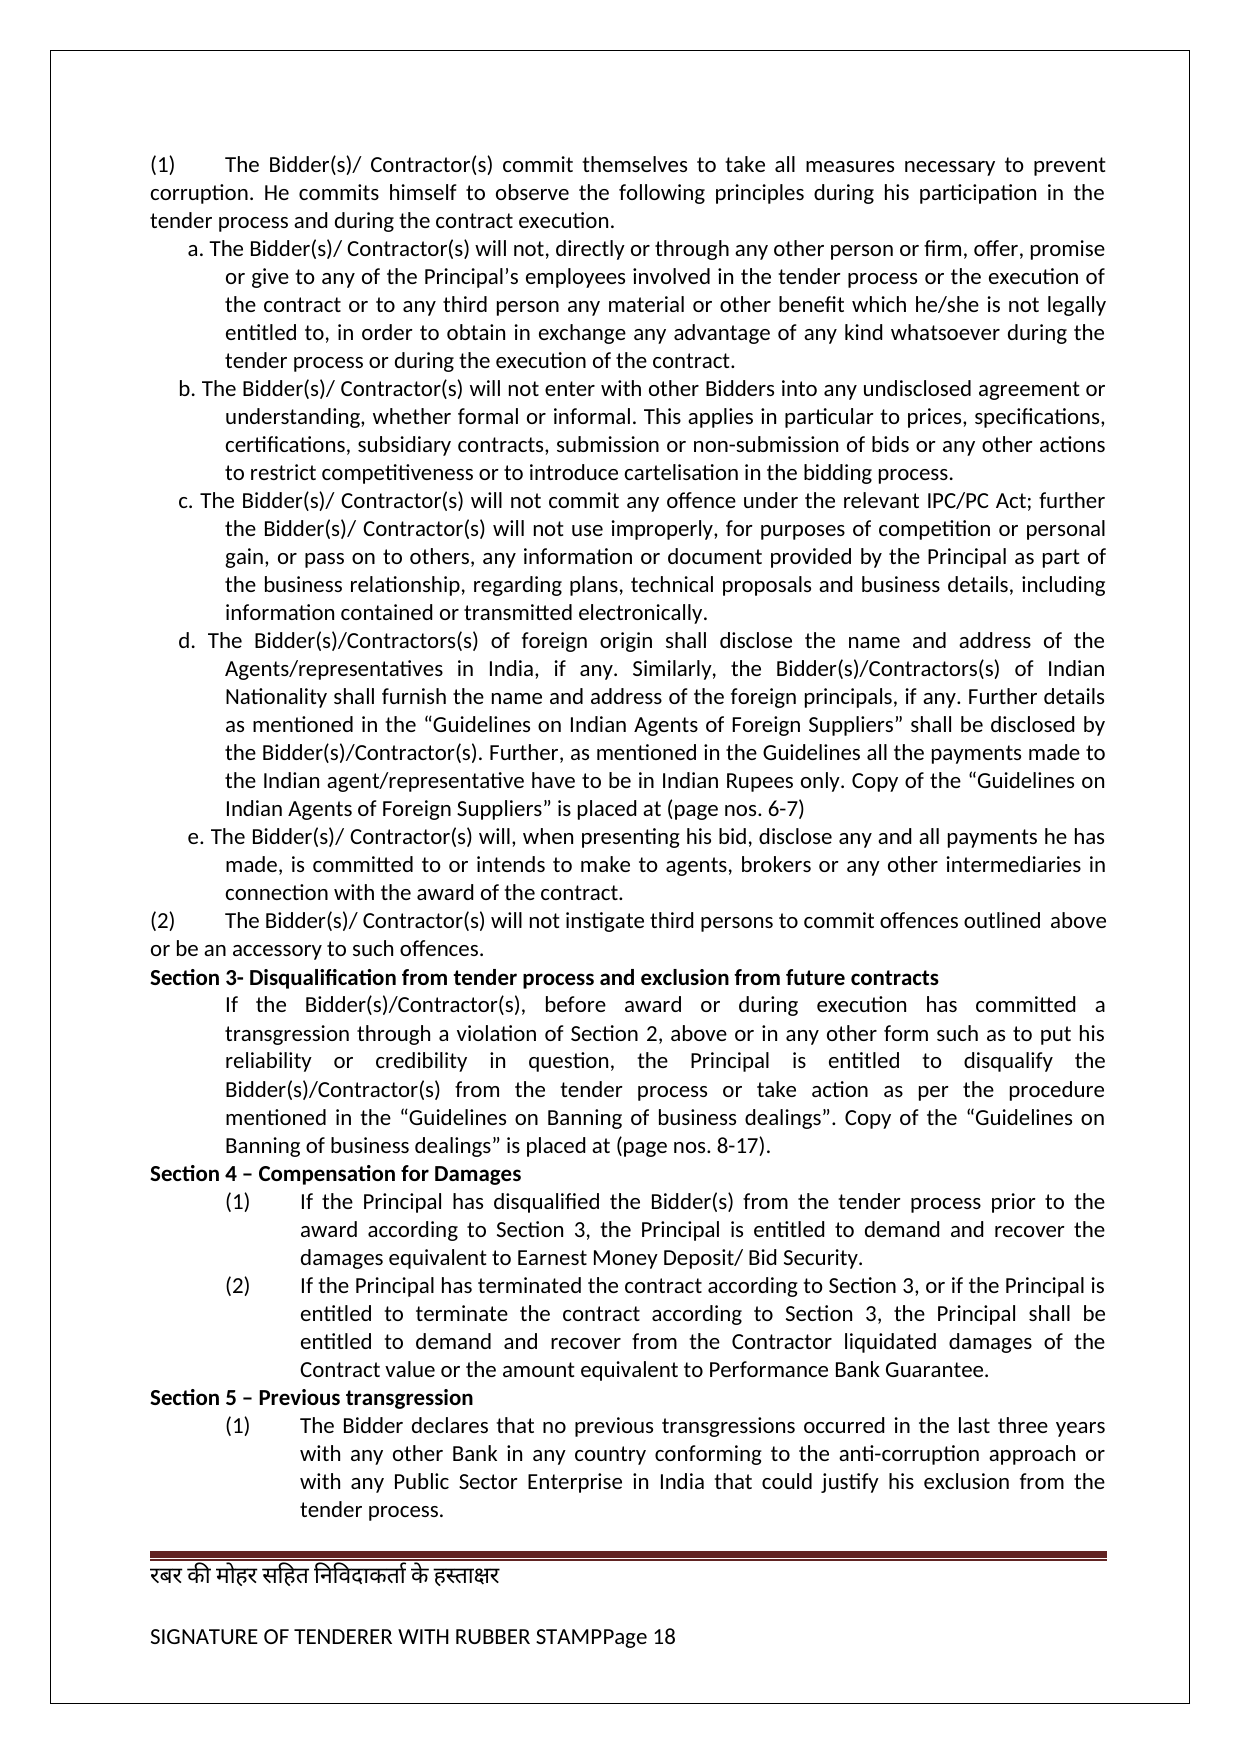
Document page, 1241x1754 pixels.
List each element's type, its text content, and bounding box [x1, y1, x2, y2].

text (2) If the Principal has terminated the contract according to Section 3, or if the Principal is entitled to terminate the contract according to Section 3, the Principal shall be entitled to demand and recover from the Contractor liquidated damages of the Contract value or the amount equivalent to Performance Bank Guarantee. [225, 1271, 1107, 1383]
text c. The Bidder(s)/ Contractor(s) will not commit any offence under the relevant IPC/PC Act; further the Bidder(s)/ Contractor(s) will not use improperly, for purposes of competition or personal gain, or pass on to others, any information or document provided by the Principal as part of the business relationship, regarding plans, technical proposals and business details, including information contained or transmitted electronically. [178, 486, 1107, 626]
text a. The Bidder(s)/ Contractor(s) will not, directly or through any other person or firm, offer, promise or give to any of the Principal’s employees involved in the tender process or the execution of the contract or to any third person any material or other benefit which he/she is not legally entitled to, in order to obtain in exchange any advantage of any kind whatsoever during the tender process or during the execution of the contract. [187, 234, 1107, 374]
text Section 3- Disqualification from tender process and exclusion from future contracts [150, 963, 1107, 991]
text d. The Bidder(s)/Contractors(s) of foreign origin shall disclose the name and address of the Agents/representatives in India, if any. Similarly, the Bidder(s)/Contractors(s) of Indian Nationality shall furnish the name and address of the foreign principals, if any. Further details as mentioned in the “Guidelines on Indian Agents of Foreign Suppliers” shall be disclosed by the Bidder(s)/Contractor(s). Further, as mentioned in the Guidelines all the payments made to the Indian agent/representative have to be in Indian Rupees only. Copy of the “Guidelines on Indian Agents of Foreign Suppliers” is placed at (page nos. 6-7) [178, 626, 1107, 822]
text e. The Bidder(s)/ Contractor(s) will, when presenting his bid, disclose any and all payments he has made, is committed to or intends to make to agents, brokers or any other intermediaries in connection with the award of the contract. [187, 822, 1107, 907]
text (2) The Bidder(s)/ Contractor(s) will not instigate third persons to commit offences outlined above or be an accessory to such offences. [150, 907, 1107, 963]
text Section 4 – Compensation for Damages [150, 1159, 1107, 1187]
text If the Bidder(s)/Contractor(s), before award or during execution has committed a transgression through a violation of Section 2, above or in any other form such as to put his reliability or credibility in question, the Principal is entitled to disqualify the Bidder(s)/Contractor(s) from the tender process or take action as per the procedure mentioned in the “Guidelines on Banning of business dealings”. Copy of the “Guidelines on Banning of business dealings” is placed at (page nos. 8-17). [225, 991, 1107, 1159]
text (1) The Bidder(s)/ Contractor(s) commit themselves to take all measures necessary to prevent corruption. He commits himself to observe the following principles during his participation in the tender process and during the contract execution. [150, 150, 1107, 234]
text b. The Bidder(s)/ Contractor(s) will not enter with other Bidders into any undisclosed agreement or understanding, whether formal or informal. This applies in particular to prices, specifications, certifications, subsidiary contracts, submission or non-submission of bids or any other actions to restrict competitiveness or to introduce cartelisation in the bidding process. [178, 374, 1107, 486]
text (1) If the Principal has disqualified the Bidder(s) from the tender process prior to the award according to Section 3, the Principal is entitled to demand and recover the damages equivalent to Earnest Money Deposit/ Bid Security. [225, 1187, 1107, 1271]
text Section 5 – Previous transgression [150, 1383, 1107, 1411]
text (1) The Bidder declares that no previous transgressions occurred in the last three years with any other Bank in any country conforming to the anti-corruption approach or with any Public Sector Enterprise in India that could justify his exclusion from the tender process. [225, 1411, 1107, 1523]
